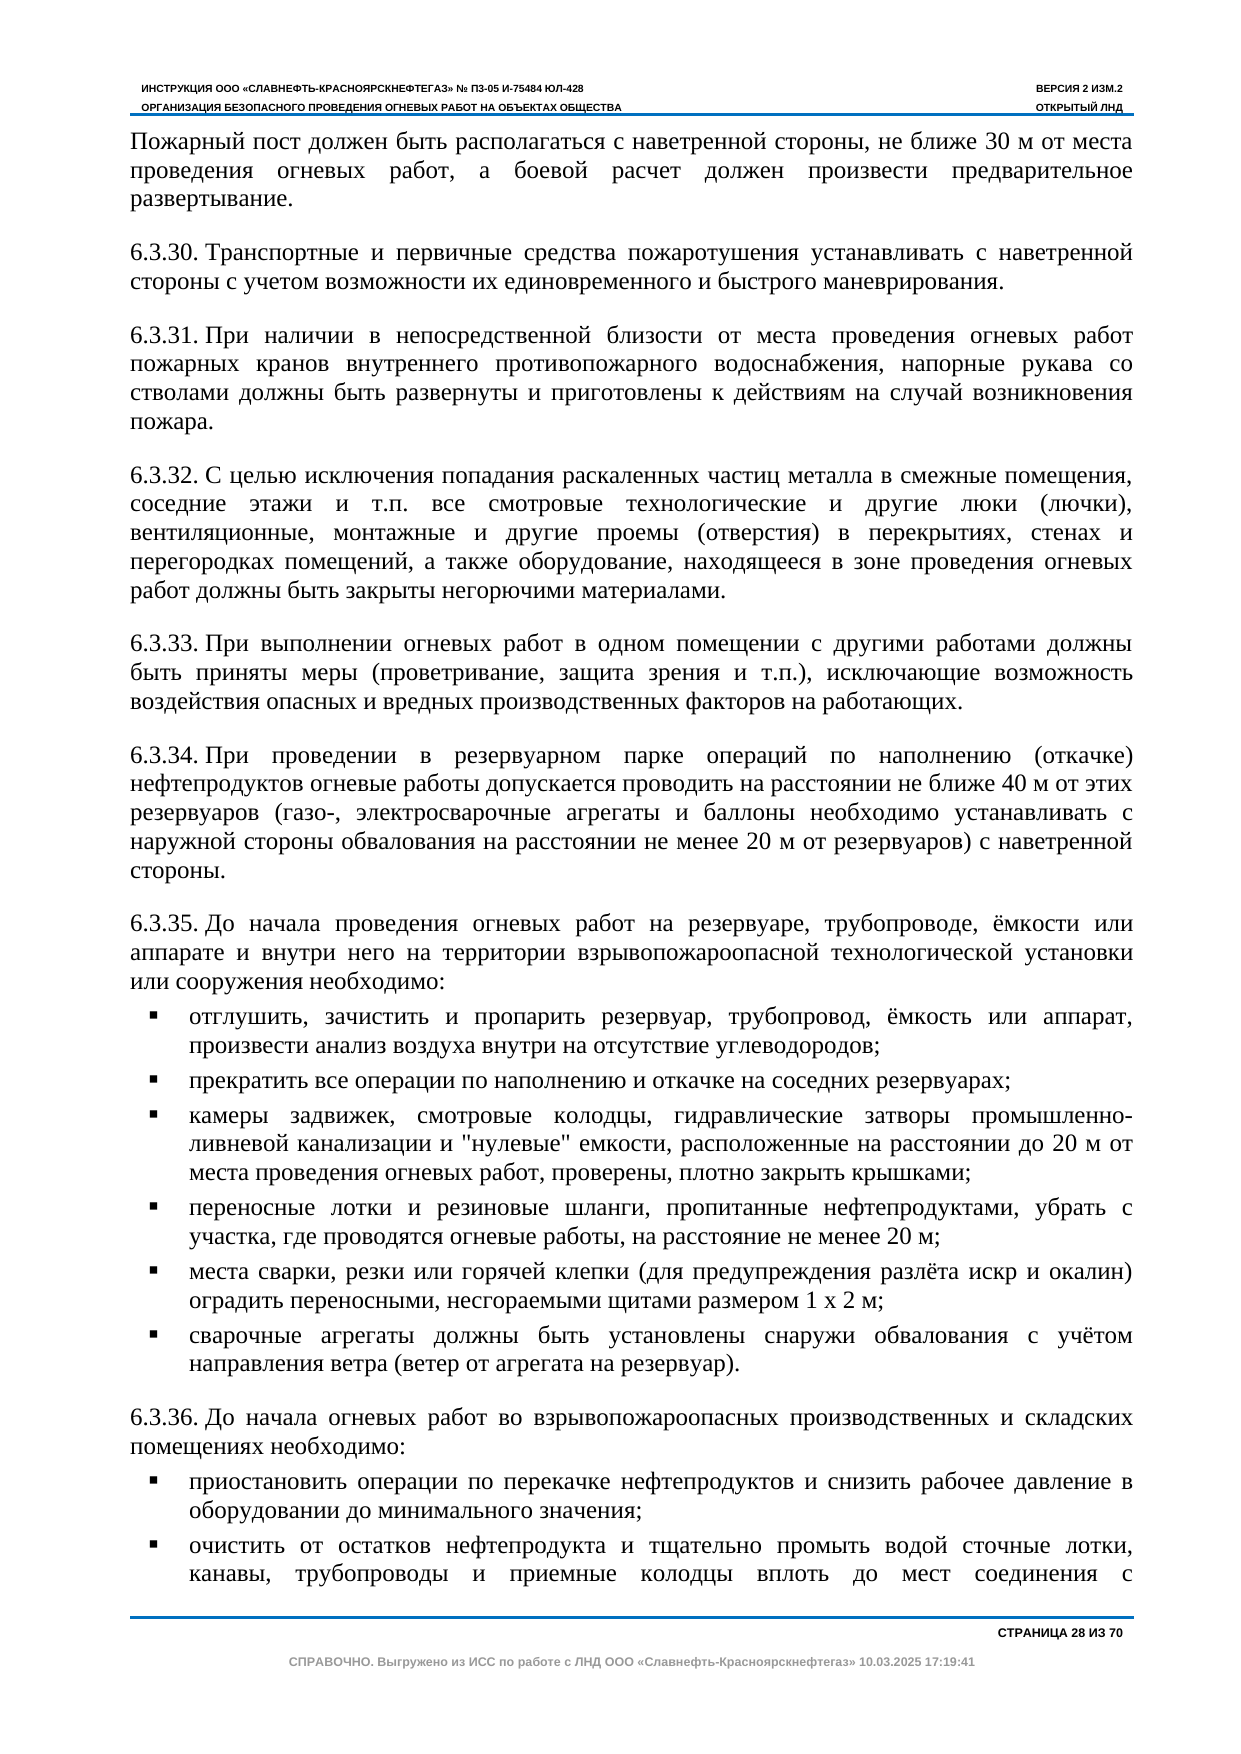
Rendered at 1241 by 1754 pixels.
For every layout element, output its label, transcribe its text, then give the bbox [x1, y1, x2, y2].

list При выполнении огневых работ в одном помещении с другими работами должны быть приняты меры (проветривание, защита зрения и т.п.), исключающие возможность воздействия опасных и вредных производственных факторов на работающих. [130, 628, 1134, 715]
list приостановить операции по перекачке нефтепродуктов и снизить рабочее давление в оборудовании до минимального значения; [148, 1466, 1134, 1523]
list прекратить все операции по наполнению и откачке на соседних резервуарах; [148, 1065, 1134, 1093]
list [148, 1530, 1134, 1587]
list отглушить, зачистить и пропарить резервуар, трубопровод, ёмкость или аппарат, произвести анализ воздуха внутри на отсутствие углеводородов; [148, 1001, 1134, 1058]
list переносные лотки и резиновые шланги, пропитанные нефтепродуктами, убрать с участка, где проводятся огневые работы, на расстояние не менее 20 м; [148, 1192, 1134, 1250]
list С целью исключения попадания раскаленных частиц металла в смежные помещения, соседние этажи и т.п. все смотровые технологические и другие люки (лючки), вентиляционные, монтажные и другие проемы (отверстия) в перекрытиях, стенах и перегородках помещений, а также оборудование, находящееся в зоне проведения огневых работ должны быть закрыты негорючими материалами. [130, 460, 1134, 603]
list До начала огневых работ во взрывопожароопасных производственных и складских помещениях необходимо: [130, 1402, 1134, 1460]
list камеры задвижек, смотровые колодцы, гидравлические затворы промышленно-ливневой канализации и "нулевые" емкости, расположенные на расстоянии до 20 м от места проведения огневых работ, проверены, плотно закрыть крышками; [148, 1100, 1134, 1186]
list Транспортные и первичные средства пожаротушения устанавливать с наветренной стороны с учетом возможности их единовременного и быстрого маневрирования. [130, 237, 1134, 295]
list места сварки, резки или горячей клепки (для предупреждения разлёта искр и окалин) оградить переносными, несгораемыми щитами размером 1 х 2 м; [148, 1256, 1134, 1313]
list До начала проведения огневых работ на резервуаре, трубопроводе, ёмкости или аппарате и внутри него на территории взрывопожароопасной технологической установки или сооружения необходимо: [130, 908, 1134, 995]
list сварочные агрегаты должны быть установлены снаружи обвалования с учётом направления ветра (ветер от агрегата на резервуар). [148, 1320, 1134, 1377]
text Пожарный пост должен быть располагаться с наветренной стороны, не ближе 30 м от места проведения огневых работ, а боевой расчет должен произвести предварительное развертывание. [130, 126, 1134, 212]
list При наличии в непосредственной близости от места проведения огневых работ пожарных кранов внутреннего противопожарного водоснабжения, напорные рукава со стволами должны быть развернуты и приготовлены к действиям на случай возникновения пожара. [130, 320, 1134, 435]
list При проведении в резервуарном парке операций по наполнению (откачке) нефтепродуктов огневые работы допускается проводить на расстоянии не ближе 40 м от этих резервуаров (газо-, электросварочные агрегаты и баллоны необходимо устанавливать с наружной стороны обвалования на расстоянии не менее 20 м от резервуаров) с наветренной стороны. [130, 740, 1134, 883]
